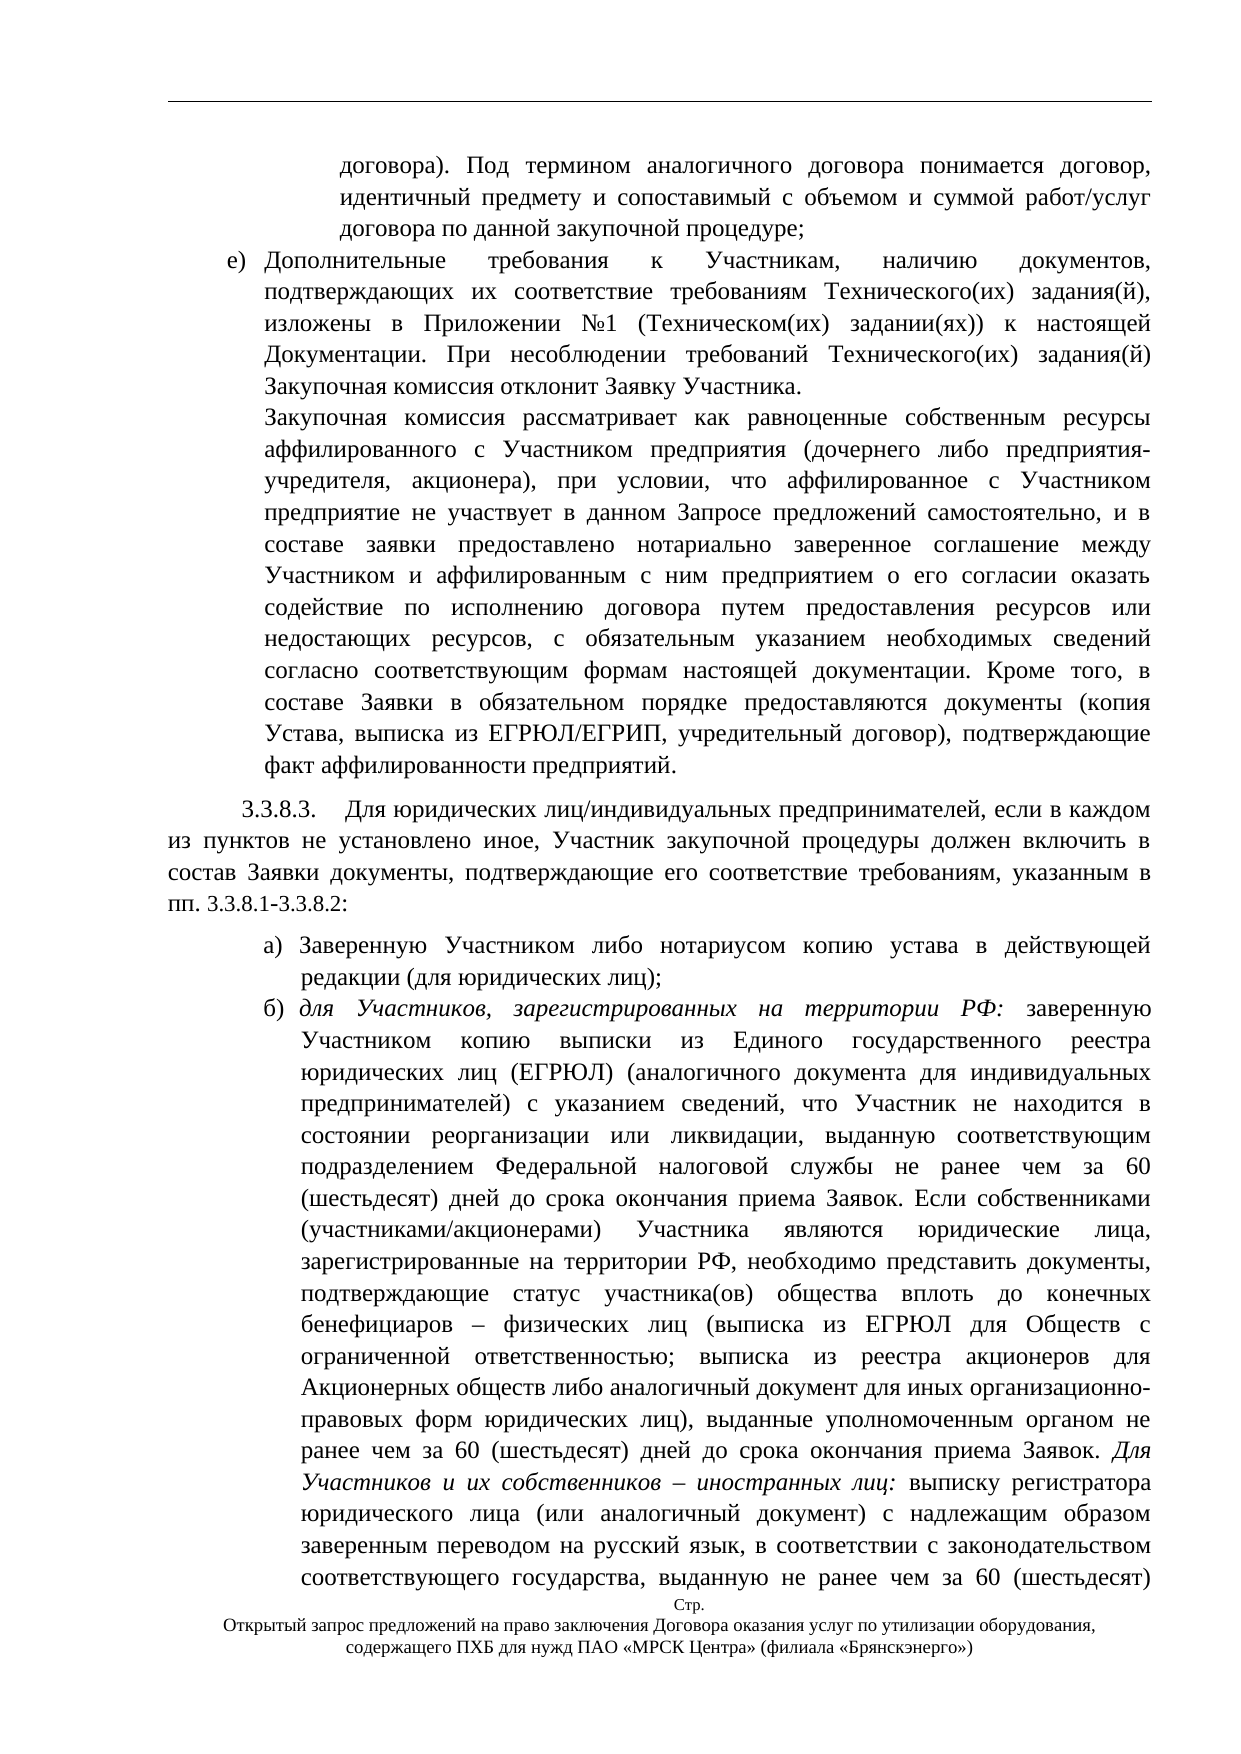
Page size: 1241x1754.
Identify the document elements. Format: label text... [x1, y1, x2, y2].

list Для юридических лиц/индивидуальных предпринимателей, если в каждом из пунктов не установлено иное, Участник закупочной процедуры должен включить в состав Заявки документы, подтверждающие его соответствие требованиям, указанным в пп. 3.3.8.1-3.3.8.2: [168, 794, 1152, 917]
list Заверенную Участником либо нотариусом копию устава в действующей редакции (для юридических лиц); [263, 930, 1152, 991]
list Дополнительные требования к Участникам, наличию документов, подтверждающих их соответствие требованиям Технического(их) задания(й), изложены в Приложении №1 (Техническом(их) задании(ях)) к настоящей Документации. При несоблюдении требований Технического(их) задания(й) Закупочная комиссия отклонит Заявку Участника. [227, 245, 1152, 400]
text Закупочная комиссия рассматривает как равноценные собственным ресурсы аффилированного с Участником предприятия (дочернего либо предприятия-учредителя, акционера), при условии, что аффилированное с Участником предприятие не участвует в данном Запросе предложений самостоятельно, и в составе заявки предоставлено нотариально заверенное соглашение между Участником и аффилированным с ним предприятием о его согласии оказать содействие по исполнению договора путем предоставления ресурсов или недостающих ресурсов, с обязательным указанием необходимых сведений согласно соответствующим формам настоящей документации. Кроме того, в составе Заявки в обязательном порядке предоставляются документы (копия Устава, выписка из ЕГРЮЛ/ЕГРИП, учредительный договор), подтверждающие факт аффилированности предприятий. [264, 402, 1152, 778]
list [282, 150, 1152, 242]
